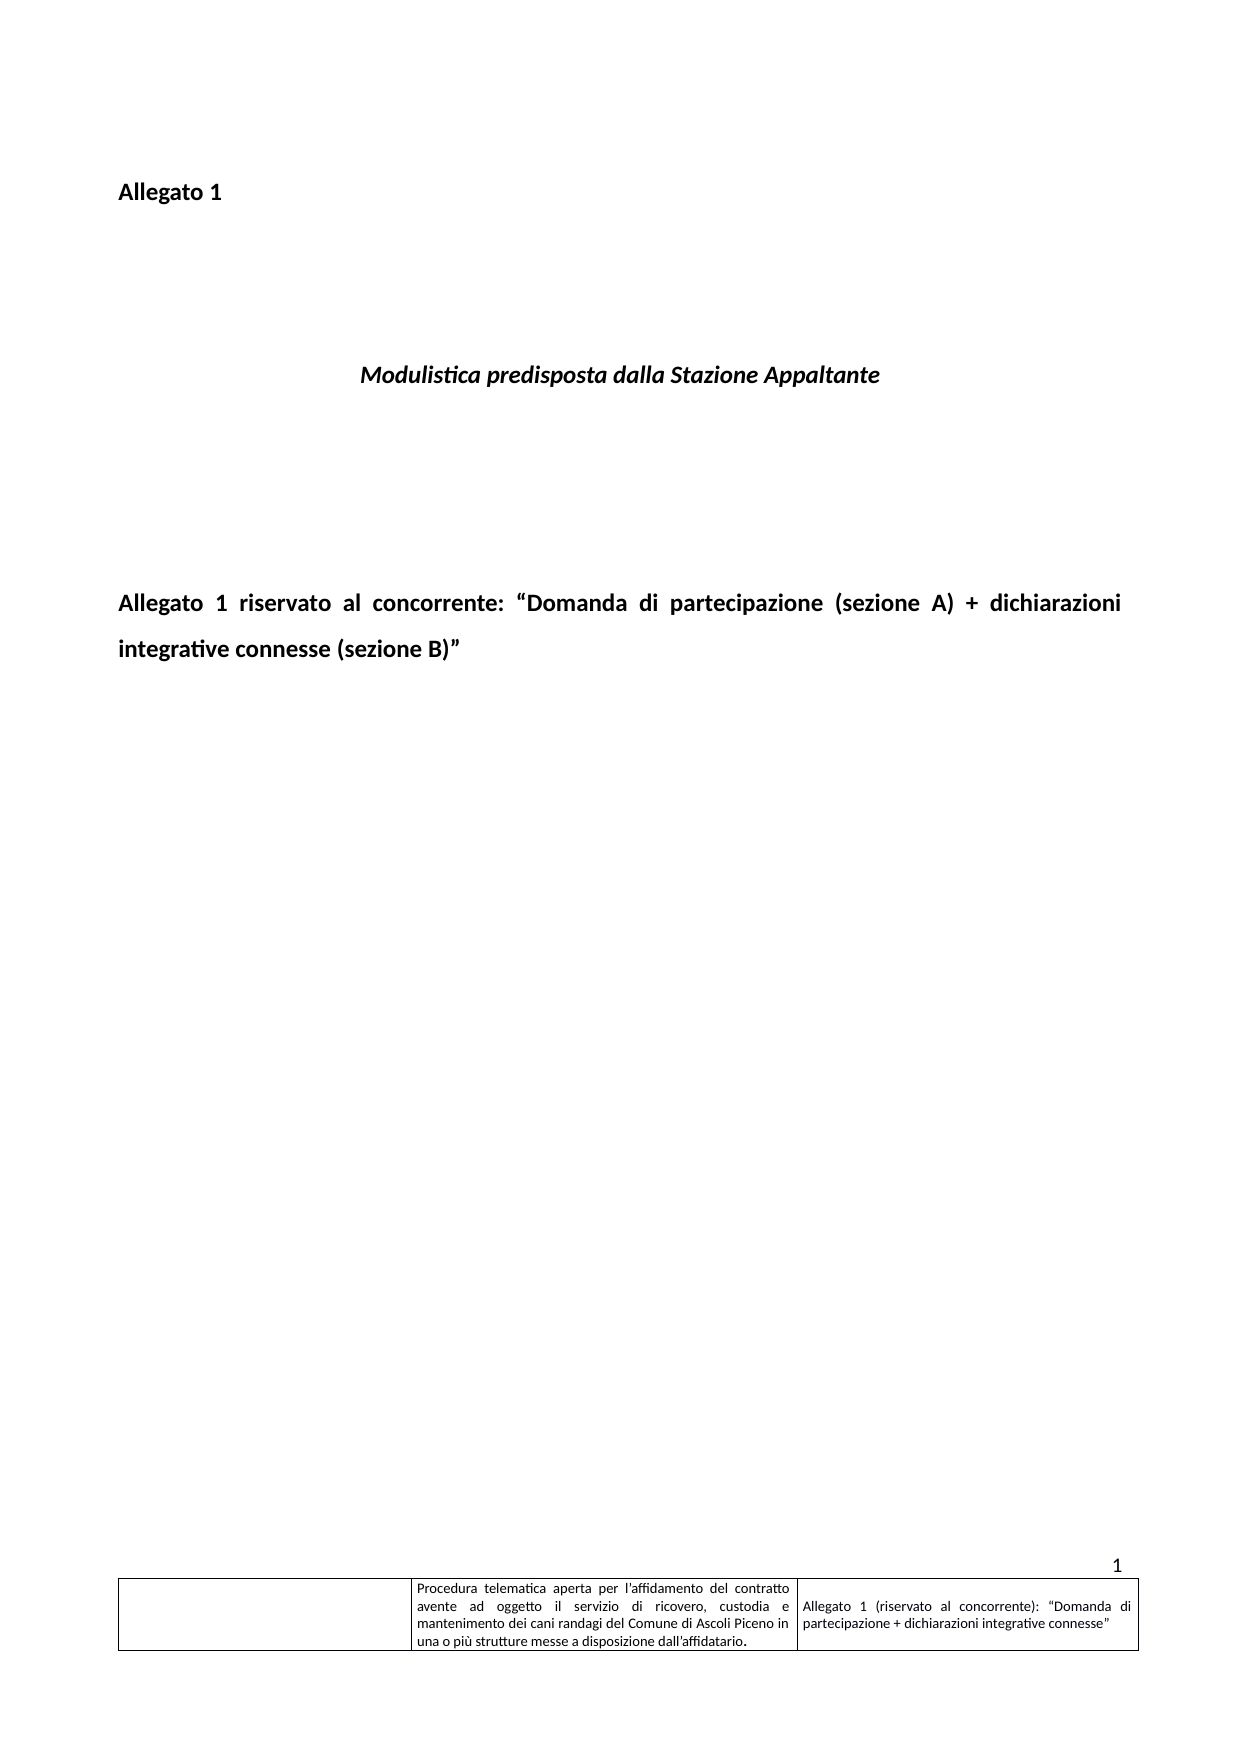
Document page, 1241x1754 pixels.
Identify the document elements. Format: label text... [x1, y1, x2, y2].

text Modulistica predisposta dalla Stazione Appaltante [118, 359, 1122, 389]
text Allegato 1 riservato al concorrente: “Domanda di partecipazione (sezione A) + dichiarazioni integrative connesse (sezione B)” [118, 587, 1122, 664]
text Allegato 1 [118, 176, 1122, 206]
